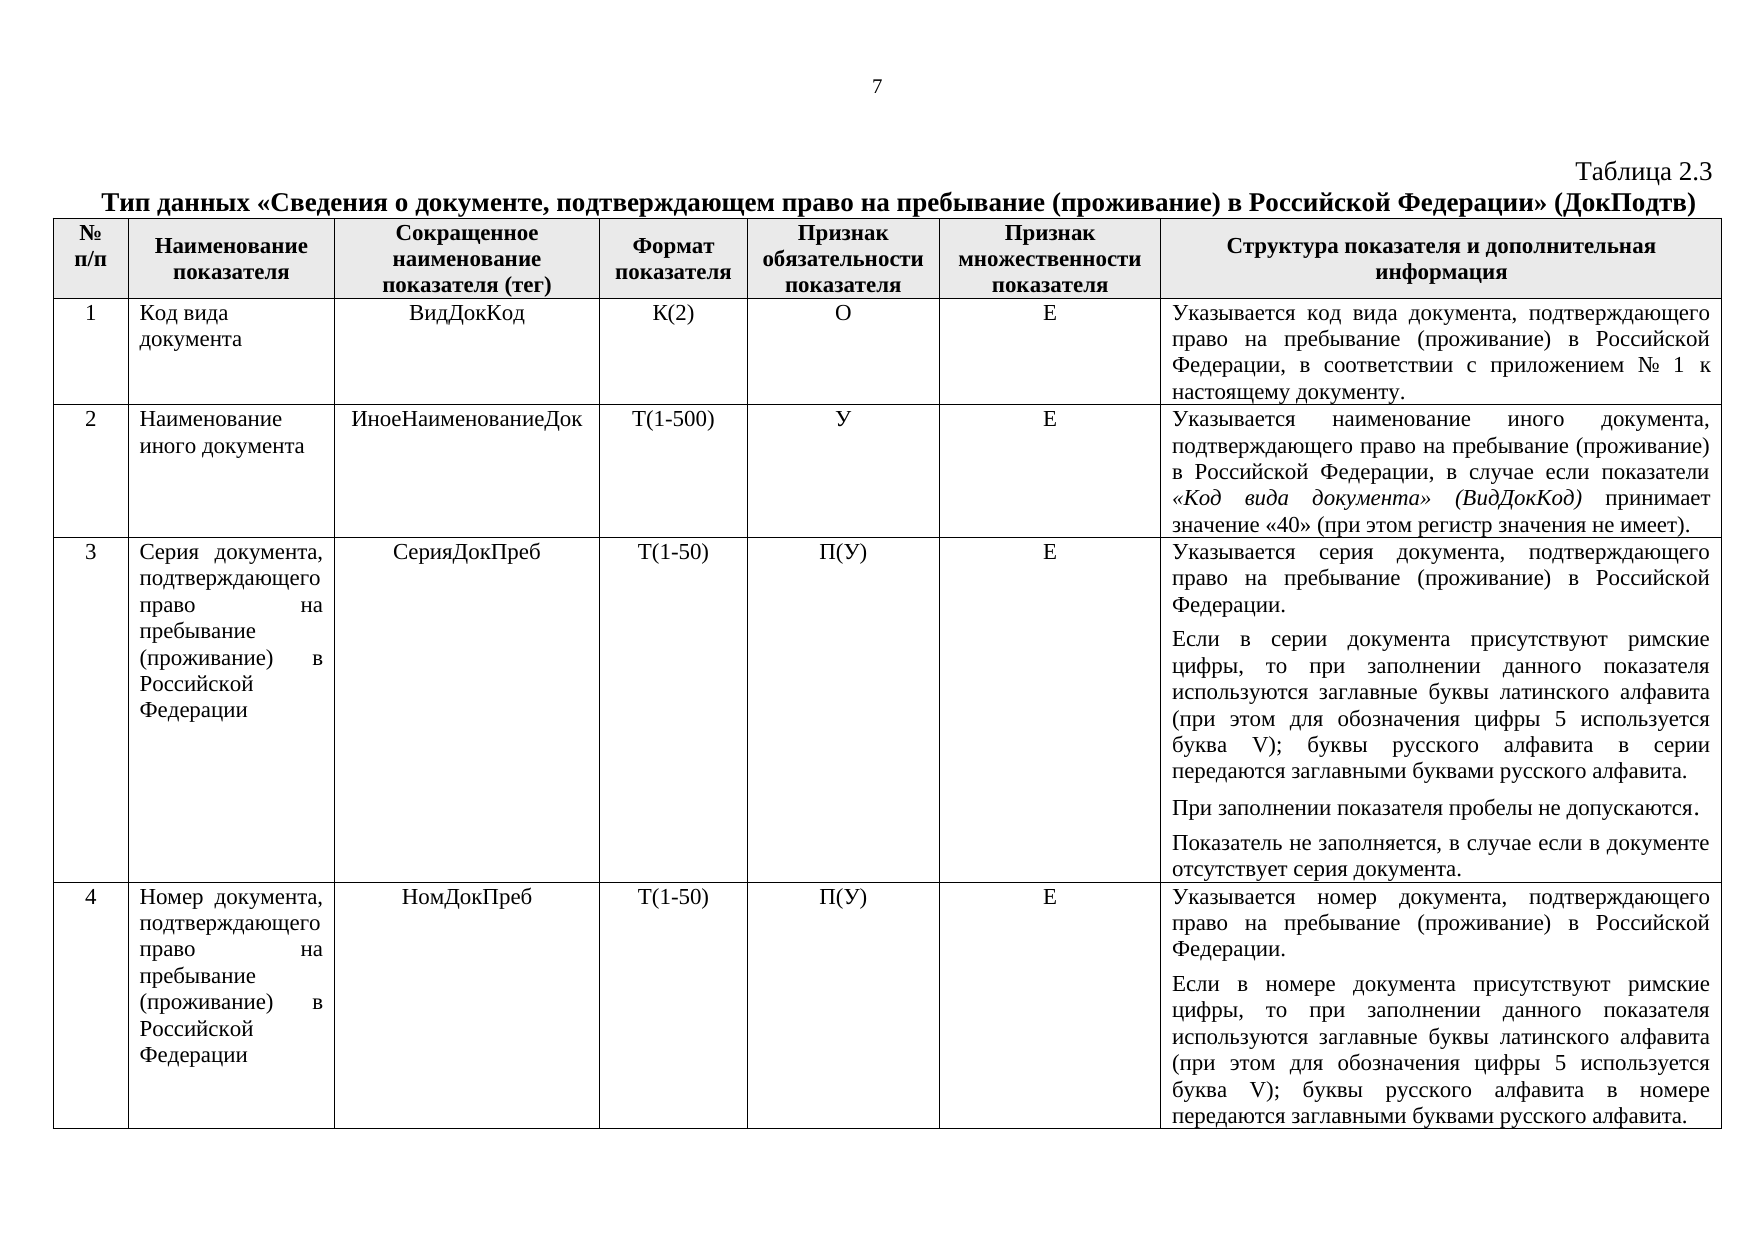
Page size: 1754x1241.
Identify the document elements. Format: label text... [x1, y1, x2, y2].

table_cell Серия документа, подтверждающего право на пребывание (проживание) в Российской Федерации [129, 538, 334, 882]
table_header № п/п [54, 219, 128, 298]
table_cell Наименование иного документа [129, 405, 334, 537]
table_cell 4 [54, 883, 128, 1128]
table_cell Е [940, 405, 1160, 537]
table_cell 2 [54, 405, 128, 537]
table_cell Указывается наименование иного документа, подтверждающего право на пребывание (проживание) в Российской Федерации, в случае если показатели «Код вида документа» (ВидДокКод) принимает значение «40» (при этом регистр значения не имеет). [1161, 405, 1721, 537]
table_header Признак множественности показателя [940, 219, 1160, 298]
table_cell Т(1-500) [600, 405, 747, 537]
table_cell СерияДокПреб [335, 538, 599, 882]
table_cell Т(1-50) [600, 538, 747, 882]
table_cell ИноеНаименованиеДок [335, 405, 599, 537]
table_cell П(У) [748, 538, 939, 882]
table_cell О [748, 299, 939, 404]
table_cell ВидДокКод [335, 299, 599, 404]
table_header Формат показателя [600, 219, 747, 298]
table_cell НомДокПреб [335, 883, 599, 1128]
table_cell К(2) [600, 299, 747, 404]
table_cell Е [940, 299, 1160, 404]
table_cell Номер документа, подтверждающего право на пребывание (проживание) в Российской Федерации [129, 883, 334, 1128]
table_header Наименование показателя [129, 219, 334, 298]
table_cell 3 [54, 538, 128, 882]
table_header Структура показателя и дополнительная информация [1161, 219, 1721, 298]
table_cell Указывается код вида документа, подтверждающего право на пребывание (проживание) в Российской Федерации, в соответствии с приложением № 1 к настоящему документу. [1161, 299, 1721, 404]
table_header Сокращенное наименование показателя (тег) [335, 219, 599, 298]
table_cell У [748, 405, 939, 537]
text Тип данных «Сведения о документе, подтверждающем право на пребывание (проживание) в Российской Федерации» (ДокПодтв) [41, 187, 1713, 218]
text Таблица 2.3 [41, 155, 1713, 187]
table_cell Указывается серия документа, подтверждающего право на пребывание (проживание) в Российской Федерации. Если в серии документа присутствуют римские цифры, то при заполнении данного показателя используются заглавные буквы латинского алфавита (при этом для обозначения цифры 5 используется буква V); буквы русского алфавита в серии передаются заглавными буквами русского алфавита. При заполнении показателя пробелы не допускаются. Показатель не заполняется, в случае если в документе отсутствует серия документа. [1161, 538, 1721, 882]
table_cell Е [940, 883, 1160, 1128]
table_cell 1 [54, 299, 128, 404]
table_cell Т(1-50) [600, 883, 747, 1128]
table_header Признак обязательности показателя [748, 219, 939, 298]
table_cell Е [940, 538, 1160, 882]
table_cell Код вида документа [129, 299, 334, 404]
table_cell П(У) [748, 883, 939, 1128]
